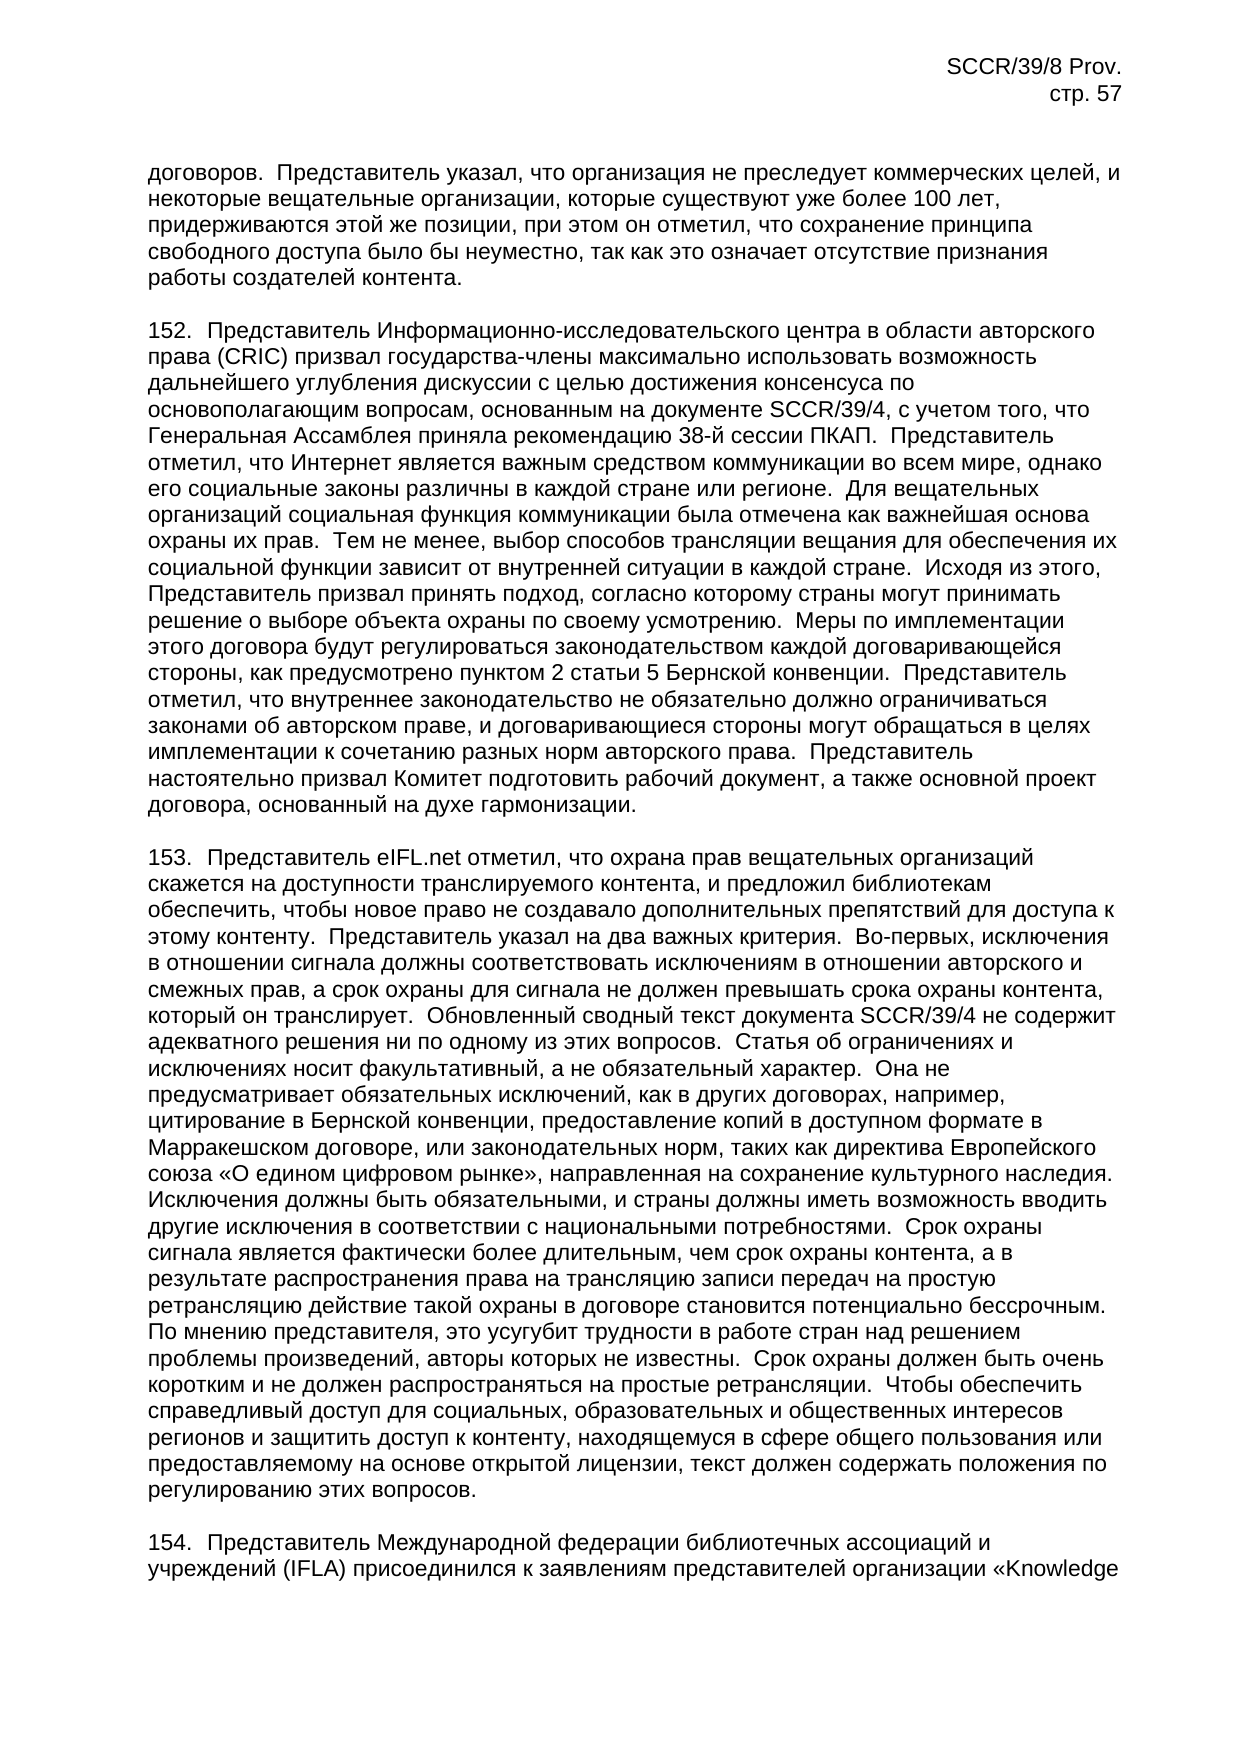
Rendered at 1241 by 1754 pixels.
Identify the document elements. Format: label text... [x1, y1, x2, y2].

list Представитель Информационно-исследовательского центра в области авторского права (CRIC) призвал государства-члены максимально использовать возможность дальнейшего углубления дискуссии с целью достижения консенсуса по основополагающим вопросам, основанным на документе SCCR/39/4, с учетом того, что Генеральная Ассамблея приняла рекомендацию 38-й сессии ПКАП. Представитель отметил, что Интернет является важным средством коммуникации во всем мире, однако его социальные законы различны в каждой стране или регионе. Для вещательных организаций социальная функция коммуникации была отмечена как важнейшая основа охраны их прав. Тем не менее, выбор способов трансляции вещания для обеспечения их социальной функции зависит от внутренней ситуации в каждой стране. Исходя из этого, Представитель призвал принять подход, согласно которому страны могут принимать решение о выборе объекта охраны по своему усмотрению. Меры по имплементации этого договора будут регулироваться законодательством каждой договаривающейся стороны, как предусмотрено пунктом 2 статьи 5 Бернской конвенции. Представитель отметил, что внутреннее законодательство не обязательно должно ограничиваться законами об авторском праве, и договаривающиеся стороны могут обращаться в целях имплементации к сочетанию разных норм авторского права. Представитель настоятельно призвал Комитет подготовить рабочий документ, а также основной проект договора, основанный на духе гармонизации. [148, 317, 1122, 817]
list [148, 158, 1122, 290]
list Представитель eIFL.net отметил, что охрана прав вещательных организаций скажется на доступности транслируемого контента, и предложил библиотекам обеспечить, чтобы новое право не создавало дополнительных препятствий для доступа к этому контенту. Представитель указал на два важных критерия. Во-первых, исключения в отношении сигнала должны соответствовать исключениям в отношении авторского и смежных прав, а срок охраны для сигнала не должен превышать срока охраны контента, который он транслирует. Обновленный сводный текст документа SCCR/39/4 не содержит адекватного решения ни по одному из этих вопросов. Статья об ограничениях и исключениях носит факультативный, а не обязательный характер. Она не предусматривает обязательных исключений, как в других договорах, например, цитирование в Бернской конвенции, предоставление копий в доступном формате в Марракешском договоре, или законодательных норм, таких как директива Европейского союза «О едином цифровом рынке», направленная на сохранение культурного наследия. Исключения должны быть обязательными, и страны должны иметь возможность вводить другие исключения в соответствии с национальными потребностями. Срок охраны сигнала является фактически более длительным, чем срок охраны контента, а в результате распространения права на трансляцию записи передач на простую ретрансляцию действие такой охраны в договоре становится потенциально бессрочным. По мнению представителя, это усугубит трудности в работе стран над решением проблемы произведений, авторы которых не известны. Срок охраны должен быть очень коротким и не должен распространяться на простые ретрансляции. Чтобы обеспечить справедливый доступ для социальных, образовательных и общественных интересов регионов и защитить доступ к контенту, находящемуся в сфере общего пользования или предоставляемому на основе открытой лицензии, текст должен содержать положения по регулированию этих вопросов. [148, 844, 1122, 1503]
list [148, 1529, 1122, 1582]
